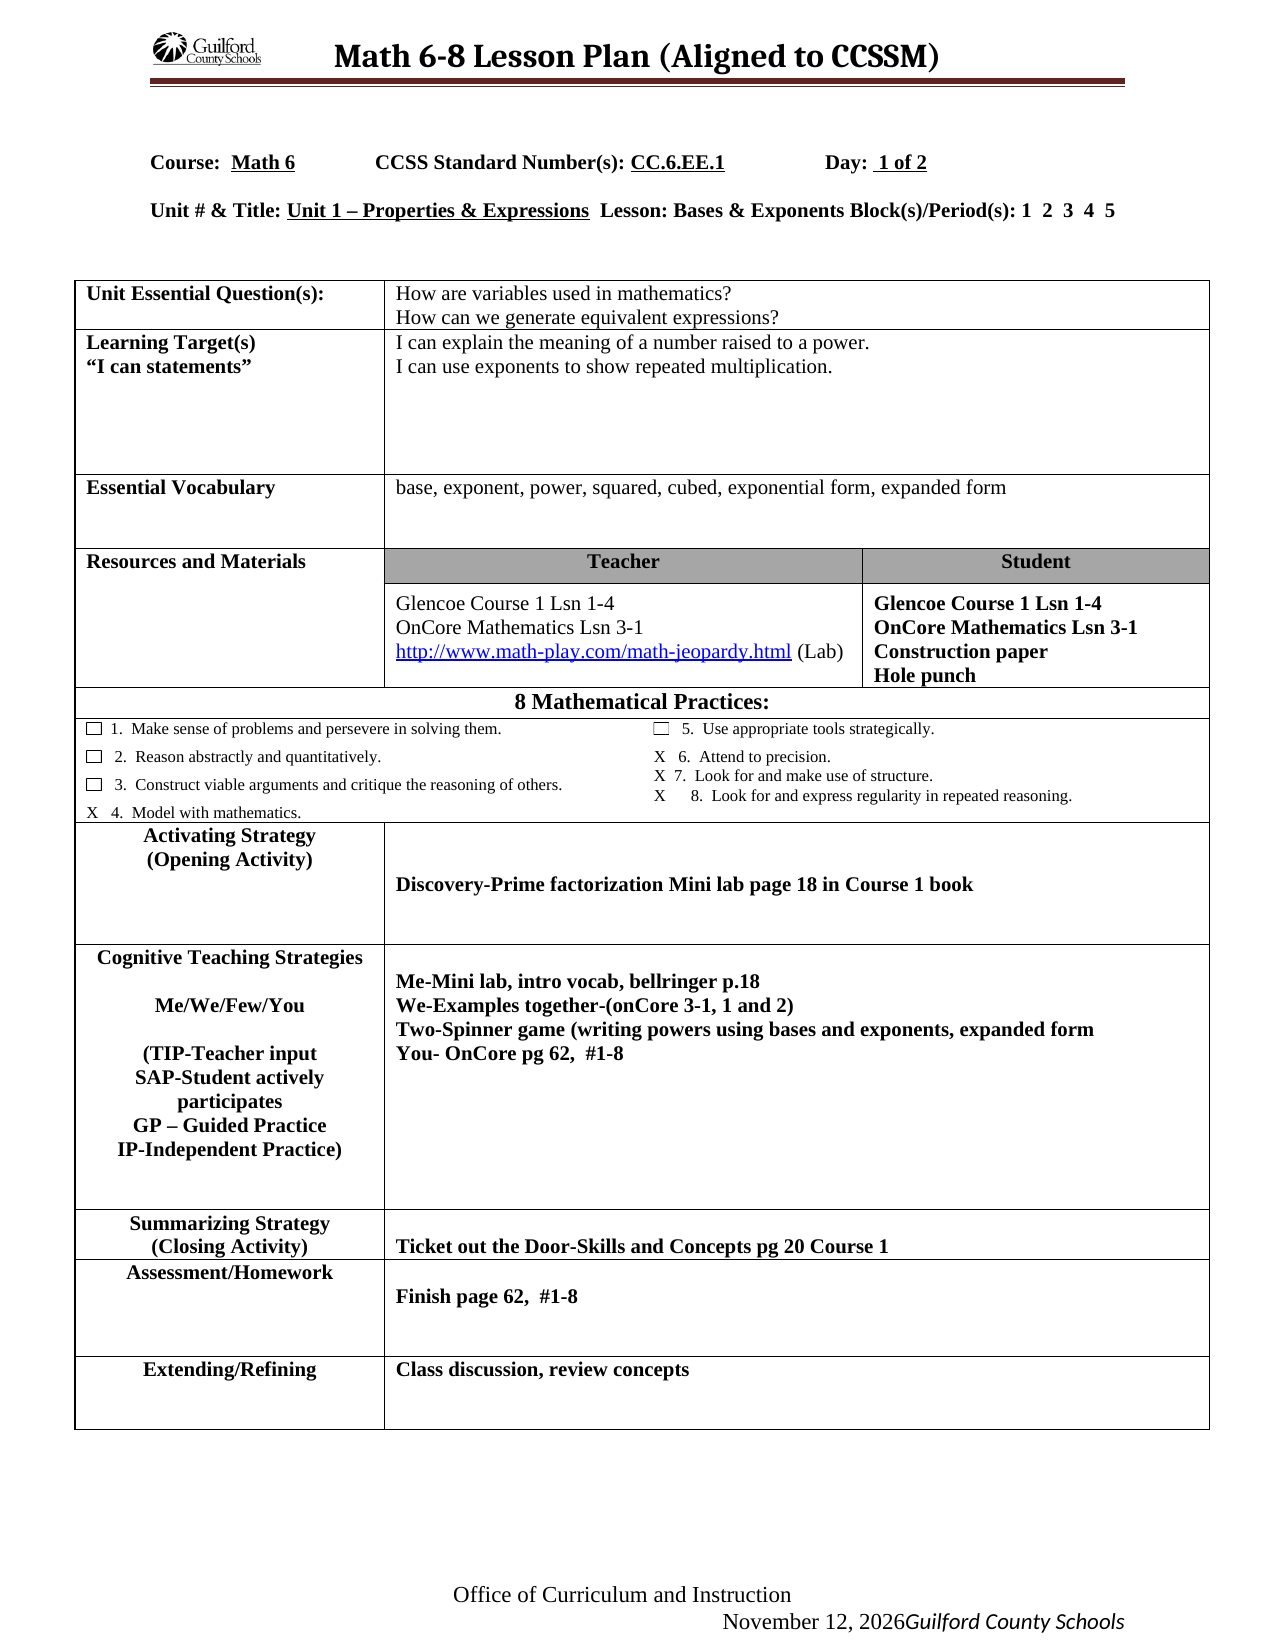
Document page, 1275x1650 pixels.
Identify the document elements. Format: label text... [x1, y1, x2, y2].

table_cell Learning Target(s) “I can statements” [76, 330, 384, 474]
table_cell Student [863, 549, 1209, 583]
table_cell Teacher [385, 549, 862, 583]
table_cell Activating Strategy (Opening Activity) [76, 823, 384, 944]
text Unit # & Title: Unit 1 – Properties & Expressions Lesson: Bases & Exponents Block(s)/Period(s): 1 2 3 4 5 [150, 198, 1125, 255]
table_cell Class discussion, review concepts [385, 1357, 1209, 1429]
picture [86, 750, 102, 763]
table_cell Ticket out the Door-Skills and Concepts pg 20 Course 1 [385, 1210, 1209, 1258]
table_cell Resources and Materials [76, 549, 384, 687]
table_cell base, exponent, power, squared, cubed, exponential form, expanded form [385, 475, 1209, 547]
picture [150, 30, 263, 68]
table_cell 8 Mathematical Practices: [76, 688, 1209, 718]
table_cell Glencoe Course 1 Lsn 1-4 OnCore Mathematics Lsn 3-1 Construction paper Hole punch [863, 584, 1209, 687]
table_cell 5. Use appropriate tools strategically. X 6. Attend to precision. X 7. Look for and make use of structure. X 8. Look for and express regularity in repeated reasoning. [642, 719, 1209, 822]
table_cell Glencoe Course 1 Lsn 1-4 OnCore Mathematics Lsn 3-1 http://www.math-play.com/math-jeopardy.html (Lab) [385, 584, 862, 687]
table_cell 1. Make sense of problems and persevere in solving them. 2. Reason abstractly and quantitatively. 3. Construct viable arguments and critique the reasoning of others. X 4. Model with mathematics. [76, 719, 642, 822]
picture [86, 722, 102, 735]
table_cell Discovery-Prime factorization Mini lab page 18 in Course 1 book [385, 823, 1209, 944]
table_header Unit Essential Question(s): [76, 281, 384, 329]
table_cell Essential Vocabulary [76, 475, 384, 547]
table_cell Me-Mini lab, intro vocab, bellringer p.18 We-Examples together-(onCore 3-1, 1 and 2) Two-Spinner game (writing powers using bases and exponents, expanded form You- OnCore pg 62, #1-8 [385, 945, 1209, 1209]
table_cell Finish page 62, #1-8 [385, 1260, 1209, 1356]
table_cell Extending/Refining [76, 1357, 384, 1429]
table_header How are variables used in mathematics? How can we generate equivalent expressions? [385, 281, 1209, 329]
table_cell Assessment/Homework [76, 1260, 384, 1356]
table_cell Summarizing Strategy (Closing Activity) [76, 1210, 384, 1258]
picture [653, 722, 669, 735]
table_cell Cognitive Teaching Strategies Me/We/Few/You (TIP-Teacher input SAP-Student actively participates GP – Guided Practice IP-Independent Practice) [76, 945, 384, 1209]
picture [86, 778, 102, 791]
table_cell I can explain the meaning of a number raised to a power. I can use exponents to show repeated multiplication. [385, 330, 1209, 474]
text Course: Math 6 CCSS Standard Number(s): CC.6.EE.1 Day: 1 of 2 [150, 150, 1125, 174]
